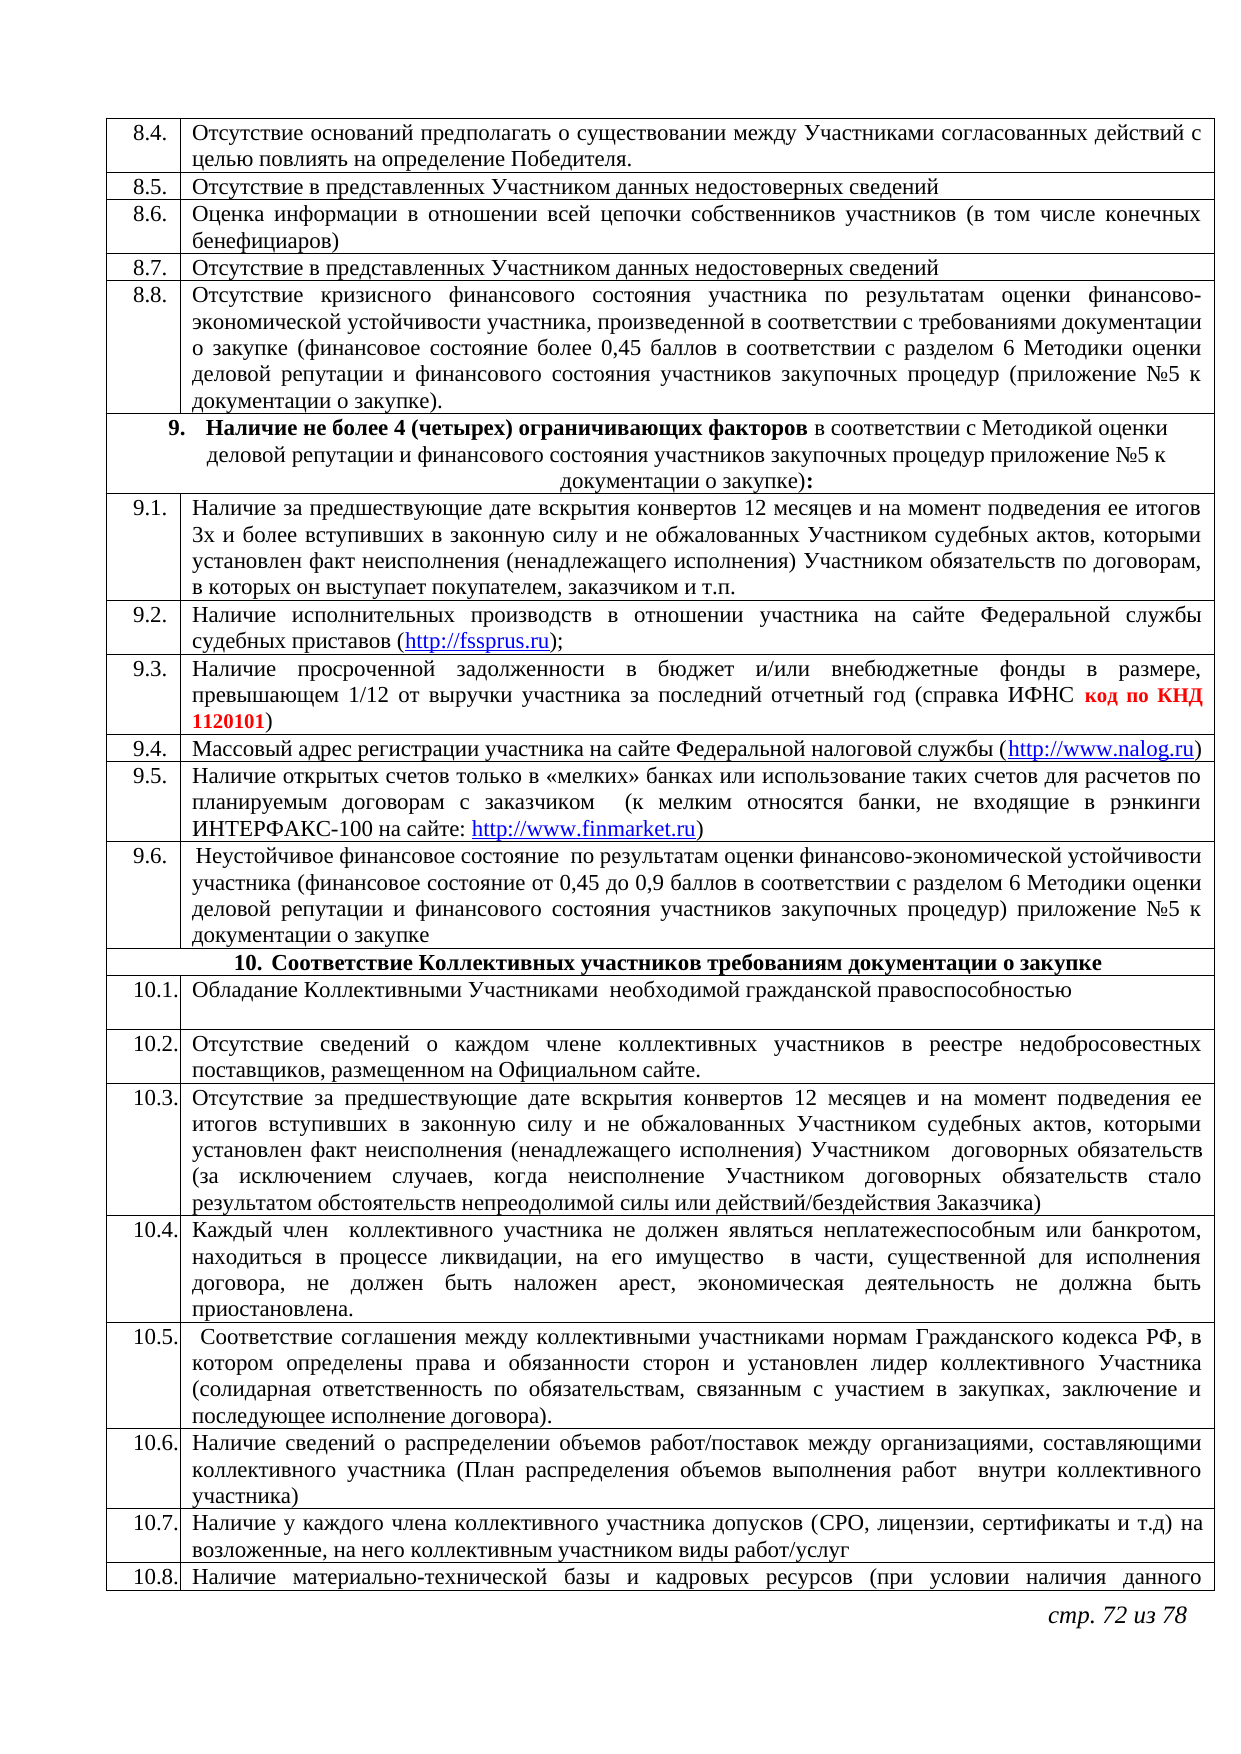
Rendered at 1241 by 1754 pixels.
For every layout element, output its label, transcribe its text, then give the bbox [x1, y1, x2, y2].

table_cell [107, 1563, 180, 1589]
table_cell Наличие не более 4 (четырех) ограничивающих факторов в соответствии с Методикой оценки деловой репутации и финансового состояния участников закупочных процедур приложение №5 к документации о закупке): [107, 414, 1214, 493]
table_cell Обладание Коллективными Участниками необходимой гражданской правоспособностью [181, 976, 1214, 1029]
table_cell Отсутствие сведений о каждом члене коллективных участников в реестре недобросовестных поставщиков, размещенном на Официальном сайте. [181, 1030, 1214, 1082]
table_cell Наличие исполнительных производств в отношении участника на сайте Федеральной службы судебных приставов (http://fssprus.ru); [181, 601, 1214, 653]
table_cell Наличие сведений о распределении объемов работ/поставок между организациями, составляющими коллективного участника (План распределения объемов выполнения работ внутри коллективного участника) [181, 1429, 1214, 1508]
table_cell [107, 762, 180, 841]
table_cell Соответствие Коллективных участников требованиям документации о закупке [107, 949, 1214, 975]
table_cell Отсутствие за предшествующие дате вскрытия конвертов 12 месяцев и на момент подведения ее итогов вступивших в законную силу и не обжалованных Участником судебных актов, которыми установлен факт неисполнения (ненадлежащего исполнения) Участником договорных обязательств (за исключением случаев, когда неисполнение Участником договорных обязательств стало результатом обстоятельств непреодолимой силы или действий/бездействия Заказчика) [181, 1084, 1214, 1215]
table_cell Наличие открытых счетов только в «мелких» банках или использование таких счетов для расчетов по планируемым договорам с заказчиком (к мелким относятся банки, не входящие в рэнкинги ИНТЕРФАКС-100 на сайте: http://www.finmarket.ru) [181, 762, 1214, 841]
table_cell Наличие у каждого члена коллективного участника допусков (СРО, лицензии, сертификаты и т.д) на возложенные, на него коллективным участником виды работ/услуг [181, 1509, 1214, 1562]
table_cell [107, 1030, 180, 1082]
table_cell [107, 655, 180, 734]
table_cell Отсутствие в представленных Участником данных недостоверных сведений [181, 173, 1214, 199]
table_cell Отсутствие кризисного финансового состояния участника по результатам оценки финансово-экономической устойчивости участника, произведенной в соответствии с требованиями документации о закупке (финансовое состояние более 0,45 баллов в соответствии с разделом 6 Методики оценки деловой репутации и финансового состояния участников закупочных процедур (приложение №5 к документации о закупке). [181, 281, 1214, 413]
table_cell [181, 1563, 1214, 1589]
table_cell Наличие за предшествующие дате вскрытия конвертов 12 месяцев и на момент подведения ее итогов 3х и более вступивших в законную силу и не обжалованных Участником судебных актов, которыми установлен факт неисполнения (ненадлежащего исполнения) Участником обязательств по договорам, в которых он выступает покупателем, заказчиком и т.п. [181, 494, 1214, 600]
table_cell Оценка информации в отношении всей цепочки собственников участников (в том числе конечных бенефициаров) [181, 200, 1214, 253]
table_cell [107, 119, 180, 172]
table_cell [107, 976, 180, 1029]
table_cell [107, 735, 180, 761]
table_cell [107, 200, 180, 253]
table_cell [107, 173, 180, 199]
table_cell Наличие просроченной задолженности в бюджет и/или внебюджетные фонды в размере, превышающем 1/12 от выручки участника за последний отчетный год (справка ИФНС код по КНД 1120101) [181, 655, 1214, 734]
table_cell Отсутствие оснований предполагать о существовании между Участниками согласованных действий с целью повлиять на определение Победителя. [181, 119, 1214, 172]
table_cell Соответствие соглашения между коллективными участниками нормам Гражданского кодекса РФ, в котором определены права и обязанности сторон и установлен лидер коллективного Участника (солидарная ответственность по обязательствам, связанным с участием в закупках, заключение и последующее исполнение договора). [181, 1323, 1214, 1428]
table_cell [107, 1084, 180, 1215]
table_cell Отсутствие в представленных Участником данных недостоверных сведений [181, 254, 1214, 280]
table_cell [107, 1429, 180, 1508]
table_cell [107, 601, 180, 653]
table_cell Неустойчивое финансовое состояние по результатам оценки финансово-экономической устойчивости участника (финансовое состояние от 0,45 до 0,9 баллов в соответствии с разделом 6 Методики оценки деловой репутации и финансового состояния участников закупочных процедур) приложение №5 к документации о закупке [181, 842, 1214, 948]
table_cell Каждый член коллективного участника не должен являться неплатежеспособным или банкротом, находиться в процессе ликвидации, на его имущество в части, существенной для исполнения договора, не должен быть наложен арест, экономическая деятельность не должна быть приостановлена. [181, 1216, 1214, 1322]
table_cell [107, 494, 180, 600]
table_cell [107, 254, 180, 280]
table_cell [107, 842, 180, 948]
table_cell [107, 281, 180, 413]
table_cell Массовый адрес регистрации участника на сайте Федеральной налоговой службы (http://www.nalog.ru) [181, 735, 1214, 761]
table_cell [107, 1216, 180, 1322]
table_cell [107, 1509, 180, 1562]
table_cell [107, 1323, 180, 1428]
